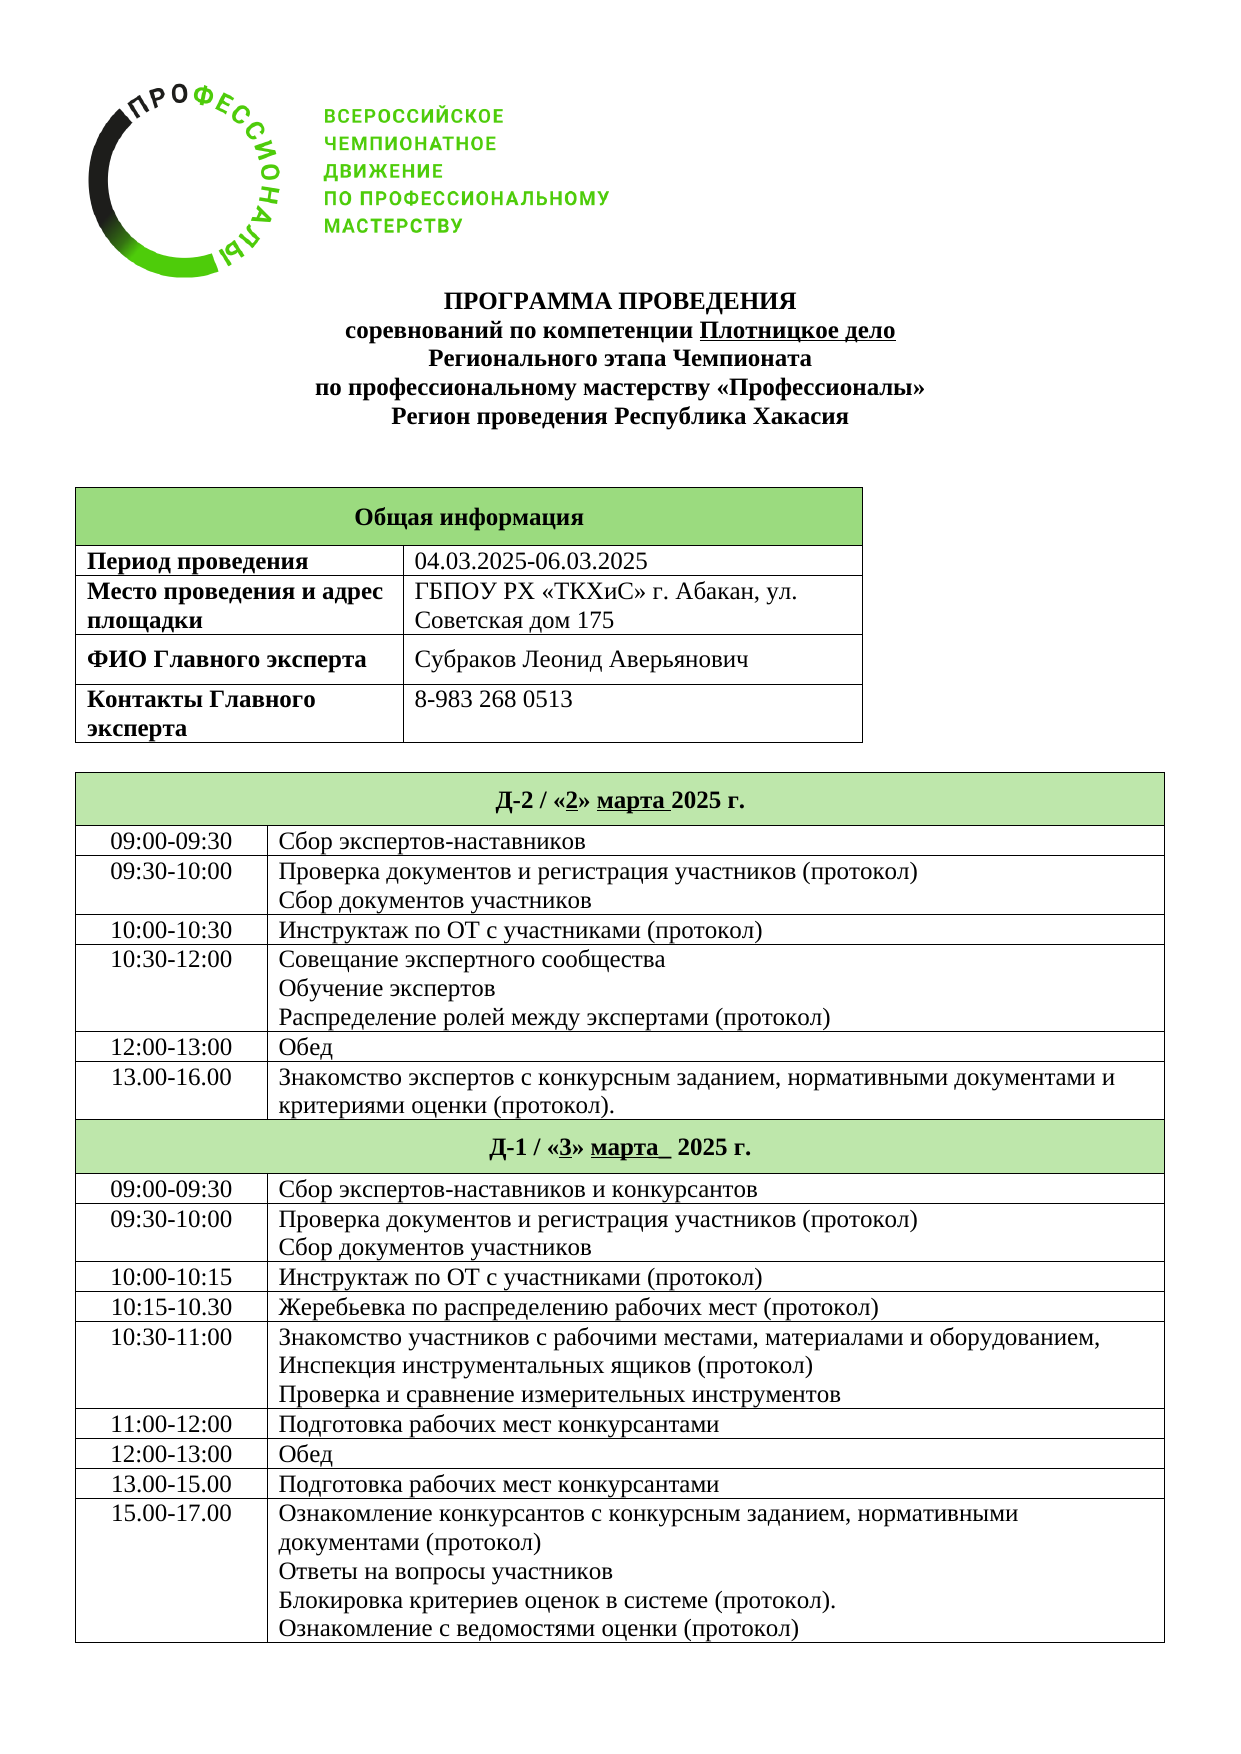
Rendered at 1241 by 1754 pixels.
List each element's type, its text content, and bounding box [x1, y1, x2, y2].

table_cell 13.00-16.00 [76, 1062, 267, 1119]
table_cell Субраков Леонид Аверьянович [404, 635, 862, 683]
table_cell 09:00-09:30 [76, 826, 267, 855]
table_cell Ознакомление конкурсантов с конкурсным заданием, нормативными документами (протокол) Ответы на вопросы участников Блокировка критериев оценок в системе (протокол). Ознакомление с ведомостями оценки (протокол) [268, 1499, 1164, 1642]
table_cell 10:30-12:00 [76, 945, 267, 1031]
table_cell 10:00-10:15 [76, 1262, 267, 1291]
picture [75, 75, 618, 286]
text соревнований по компетенции Плотницкое дело [75, 315, 1165, 343]
table_cell Сбор экспертов-наставников и конкурсантов [268, 1174, 1164, 1203]
table_cell 12:00-13:00 [76, 1439, 267, 1468]
text Регионального этапа Чемпионата [75, 343, 1165, 372]
text по профессиональному мастерству «Профессионалы» [75, 372, 1165, 401]
table_cell Жеребьевка по распределению рабочих мест (протокол) [268, 1292, 1164, 1321]
table_cell 04.03.2025-06.03.2025 [404, 546, 862, 575]
table_cell 8-983 268 0513 [404, 685, 862, 742]
text ПРОГРАММА ПРОВЕДЕНИЯ [75, 286, 1165, 315]
table_cell Контакты Главного эксперта [76, 685, 403, 742]
table_cell 12:00-13:00 [76, 1032, 267, 1061]
table_cell 13.00-15.00 [76, 1469, 267, 1497]
table_cell Проверка документов и регистрация участников (протокол) Сбор документов участников [268, 1204, 1164, 1261]
table_cell Д-1 / «3» марта_ 2025 г. [76, 1120, 1164, 1173]
table_cell 09:30-10:00 [76, 856, 267, 914]
table_cell 10:15-10.30 [76, 1292, 267, 1321]
table_cell Подготовка рабочих мест конкурсантами [268, 1469, 1164, 1497]
table_cell 09:30-10:00 [76, 1204, 267, 1261]
table_cell 15.00-17.00 [76, 1499, 267, 1642]
table_cell Знакомство участников с рабочими местами, материалами и оборудованием, Инспекция инструментальных ящиков (протокол) Проверка и сравнение измерительных инструментов [268, 1322, 1164, 1408]
table_header Д-2 / «2» марта 2025 г. [76, 773, 1164, 825]
table_header Общая информация [76, 488, 862, 545]
table_cell Проверка документов и регистрация участников (протокол) Сбор документов участников [268, 856, 1164, 914]
table_cell 11:00-12:00 [76, 1409, 267, 1438]
table_cell Обед [268, 1439, 1164, 1468]
table_cell Знакомство экспертов с конкурсным заданием, нормативными документами и критериями оценки (протокол). [268, 1062, 1164, 1119]
table_cell Инструктаж по ОТ с участниками (протокол) [268, 1262, 1164, 1291]
table_cell ГБПОУ РХ «ТКХиС» г. Абакан, ул. Советская дом 175 [404, 576, 862, 633]
table_cell Подготовка рабочих мест конкурсантами [268, 1409, 1164, 1438]
text Регион проведения Республика Хакасия [75, 401, 1165, 430]
table_cell 09:00-09:30 [76, 1174, 267, 1203]
table_cell Инструктаж по ОТ с участниками (протокол) [268, 915, 1164, 943]
table_cell 10:00-10:30 [76, 915, 267, 943]
table_cell Обед [268, 1032, 1164, 1061]
table_cell Место проведения и адрес площадки [76, 576, 403, 633]
table_cell Сбор экспертов-наставников [268, 826, 1164, 855]
table_cell 10:30-11:00 [76, 1322, 267, 1408]
table_cell Период проведения [76, 546, 403, 575]
table_cell Совещание экспертного сообщества Обучение экспертов Распределение ролей между экспертами (протокол) [268, 945, 1164, 1031]
table_cell ФИО Главного эксперта [76, 635, 403, 683]
